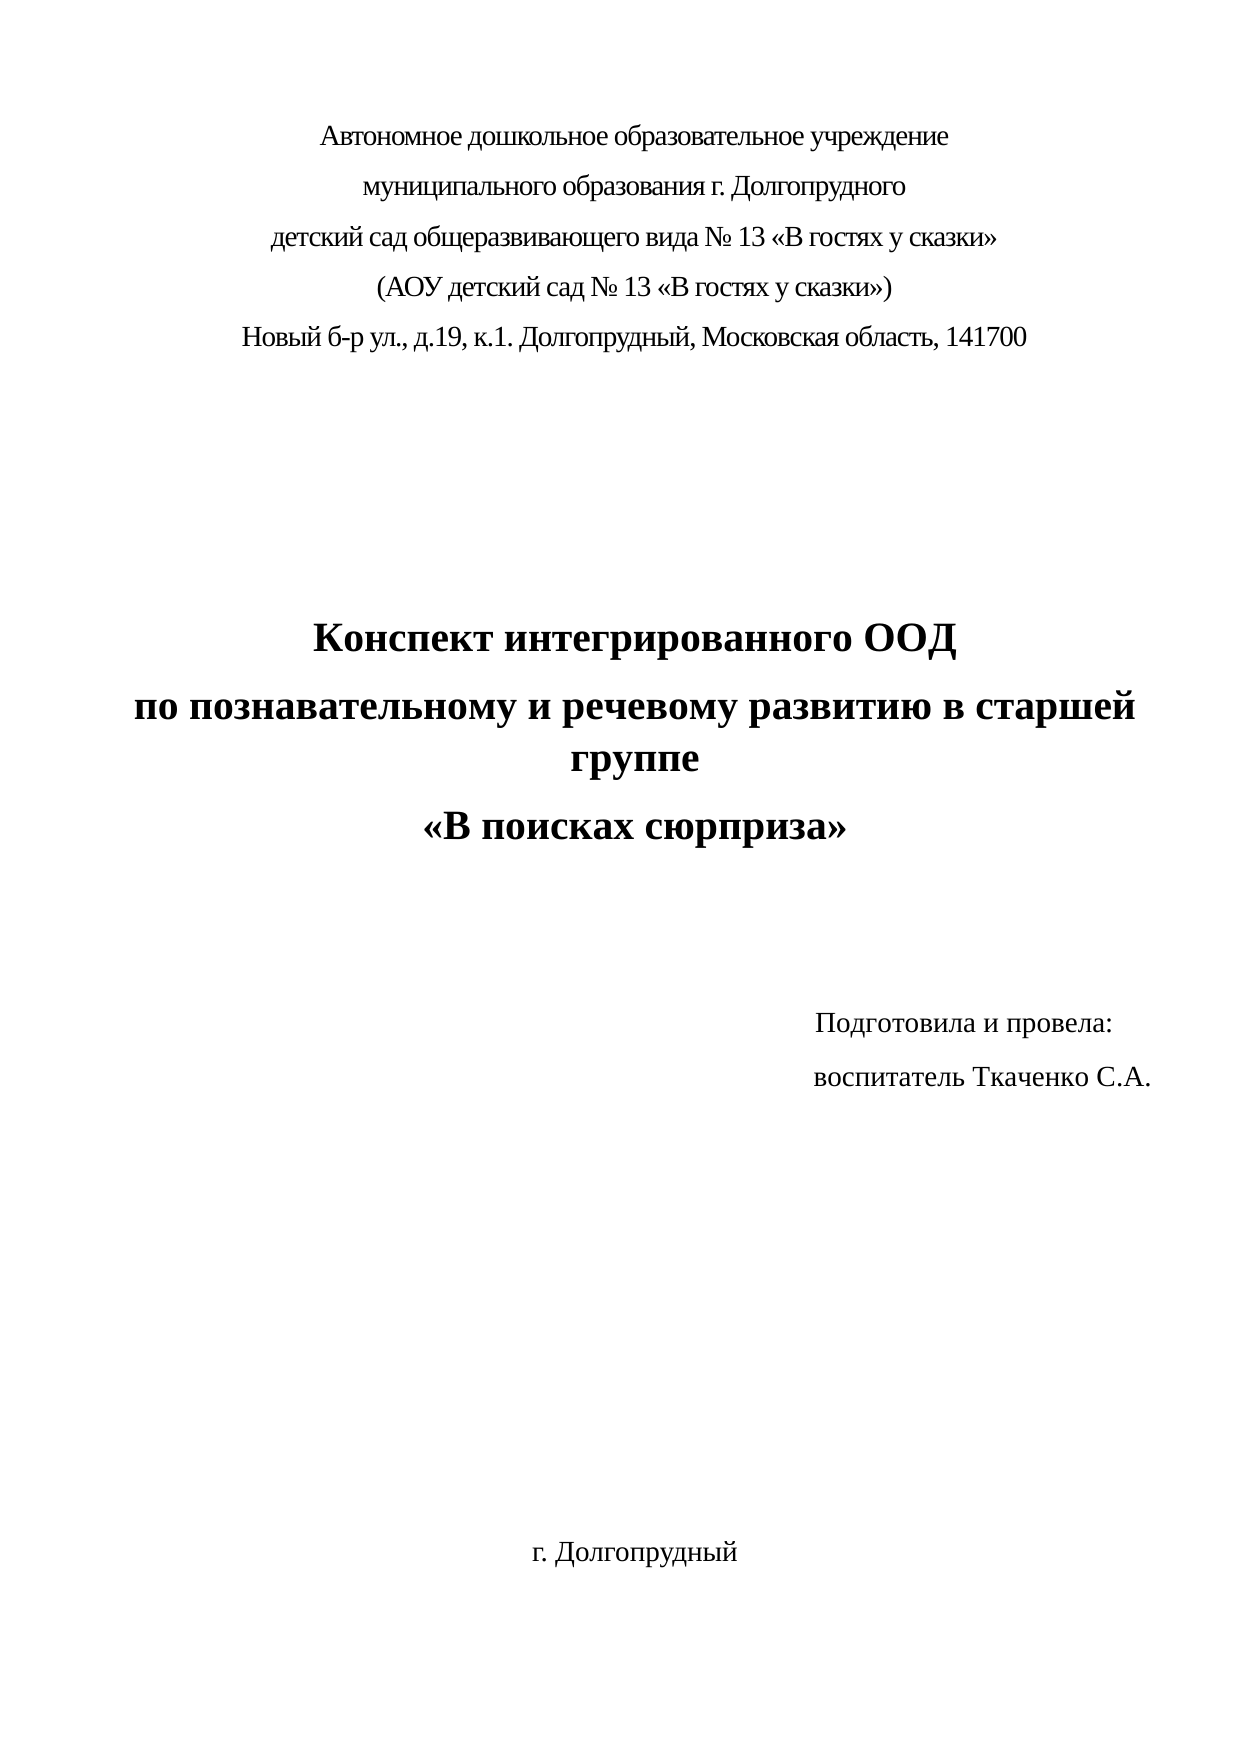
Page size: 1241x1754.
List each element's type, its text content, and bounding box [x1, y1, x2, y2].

text по познавательному и речевому развитию в старшей группе [118, 681, 1152, 780]
title Новый б-р ул., д.19, к.1. Долгопрудный, Московская область, 141700 [118, 319, 1152, 353]
text воспитатель Ткаченко С.А. [118, 1059, 1152, 1092]
text «В поисках сюрприза» [118, 801, 1152, 848]
title Автономное дошкольное образовательное учреждение [118, 118, 1152, 152]
title детский сад общеразвивающего вида № 13 «В гостях у сказки» [118, 219, 1152, 252]
title муниципального образования г. Долгопрудного [118, 168, 1152, 202]
text г. Долгопрудный [118, 1521, 1152, 1568]
text Подготовила и провела: [118, 1006, 1152, 1039]
title (АОУ детский сад № 13 «В гостях у сказки») [118, 269, 1152, 303]
text Конспект интегрированного ООД [118, 612, 1152, 660]
